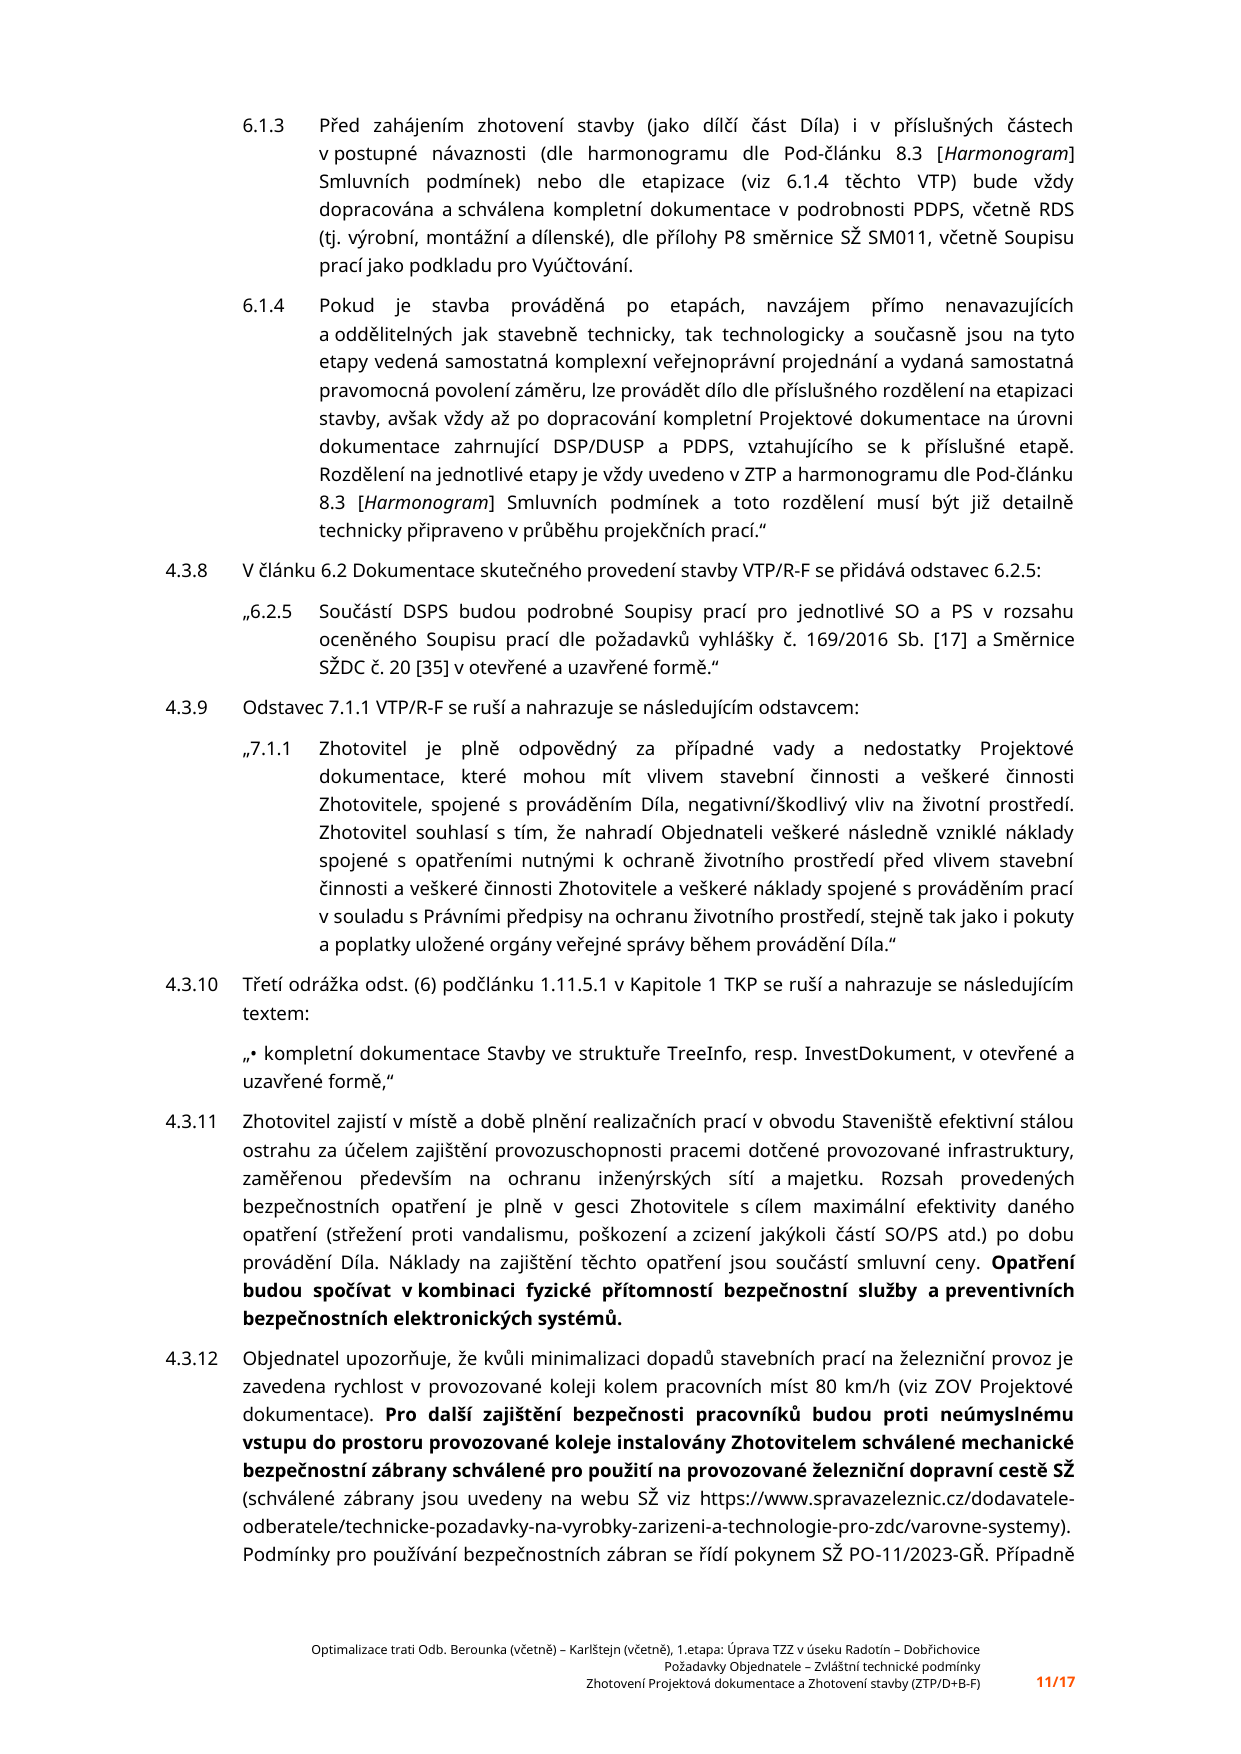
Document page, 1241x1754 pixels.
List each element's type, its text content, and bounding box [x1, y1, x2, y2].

text V článku 6.2 Dokumentace skutečného provedení stavby VTP/R-F se přidává odstavec 6.2.5: [165, 557, 1075, 583]
text „7.1.1 Zhotovitel je plně odpovědný za případné vady a nedostatky Projektové dokumentace, které mohou mít vlivem stavební činnosti a veškeré činnosti Zhotovitele, spojené s prováděním Díla, negativní/škodlivý vliv na životní prostředí. Zhotovitel souhlasí s tím, že nahradí Objednateli veškeré následně vzniklé náklady spojené s opatřeními nutnými k ochraně životního prostředí před vlivem stavební činnosti a veškeré činnosti Zhotovitele a veškeré náklady spojené s prováděním prací v souladu s Právními předpisy na ochranu životního prostředí, stejně tak jako i pokuty a poplatky uložené orgány veřejné správy během provádění Díla.“ [242, 735, 1075, 957]
text Zhotovitel zajistí v místě a době plnění realizačních prací v obvodu Staveniště efektivní stálou ostrahu za účelem zajištění provozuschopnosti pracemi dotčené provozované infrastruktury, zaměřenou především na ochranu inženýrských sítí a majetku. Rozsah provedených bezpečnostních opatření je plně v gesci Zhotovitele s cílem maximální efektivity daného opatření (střežení proti vandalismu, poškození a zcizení jakýkoli částí SO/PS atd.) po dobu provádění Díla. Náklady na zajištění těchto opatření jsou součástí smluvní ceny. Opatření budou spočívat v kombinaci fyzické přítomností bezpečnostní služby a preventivních bezpečnostních elektronických systémů. [165, 1109, 1075, 1331]
text 6.1.4 Pokud je stavba prováděná po etapách, navzájem přímo nenavazujících a oddělitelných jak stavebně technicky, tak technologicky a současně jsou na tyto etapy vedená samostatná komplexní veřejnoprávní projednání a vydaná samostatná pravomocná povolení záměru, lze provádět dílo dle příslušného rozdělení na etapizaci stavby, avšak vždy až po dopracování kompletní Projektové dokumentace na úrovni dokumentace zahrnující DSP/DUSP a PDPS, vztahujícího se k příslušné etapě. Rozdělení na jednotlivé etapy je vždy uvedeno v ZTP a harmonogramu dle Pod-článku 8.3 [Harmonogram] Smluvních podmínek a toto rozdělení musí být již detailně technicky připraveno v průběhu projekčních prací.“ [242, 293, 1075, 542]
text Odstavec 7.1.1 VTP/R-F se ruší a nahrazuje se následujícím odstavcem: [165, 694, 1075, 720]
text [165, 1346, 1075, 1567]
text Třetí odrážka odst. (6) podčlánku 1.11.5.1 v Kapitole 1 TKP se ruší a nahrazuje se následujícím textem: [165, 972, 1075, 1025]
text „• kompletní dokumentace Stavby ve struktuře TreeInfo, resp. InvestDokument, v otevřené a uzavřené formě,“ [242, 1040, 1075, 1094]
text „6.2.5 Součástí DSPS budou podrobné Soupisy prací pro jednotlivé SO a PS v rozsahu oceněného Soupisu prací dle požadavků vyhlášky č. 169/2016 Sb. [17] a Směrnice SŽDC č. 20 [35] v otevřené a uzavřené formě.“ [242, 598, 1075, 679]
text 6.1.3 Před zahájením zhotovení stavby (jako dílčí část Díla) i v příslušných částech v postupné návaznosti (dle harmonogramu dle Pod-článku 8.3 [Harmonogram] Smluvních podmínek) nebo dle etapizace (viz 6.1.4 těchto VTP) bude vždy dopracována a schválena kompletní dokumentace v podrobnosti PDPS, včetně RDS (tj. výrobní, montážní a dílenské), dle přílohy P8 směrnice SŽ SM011, včetně Soupisu prací jako podkladu pro Vyúčtování. [242, 112, 1075, 278]
